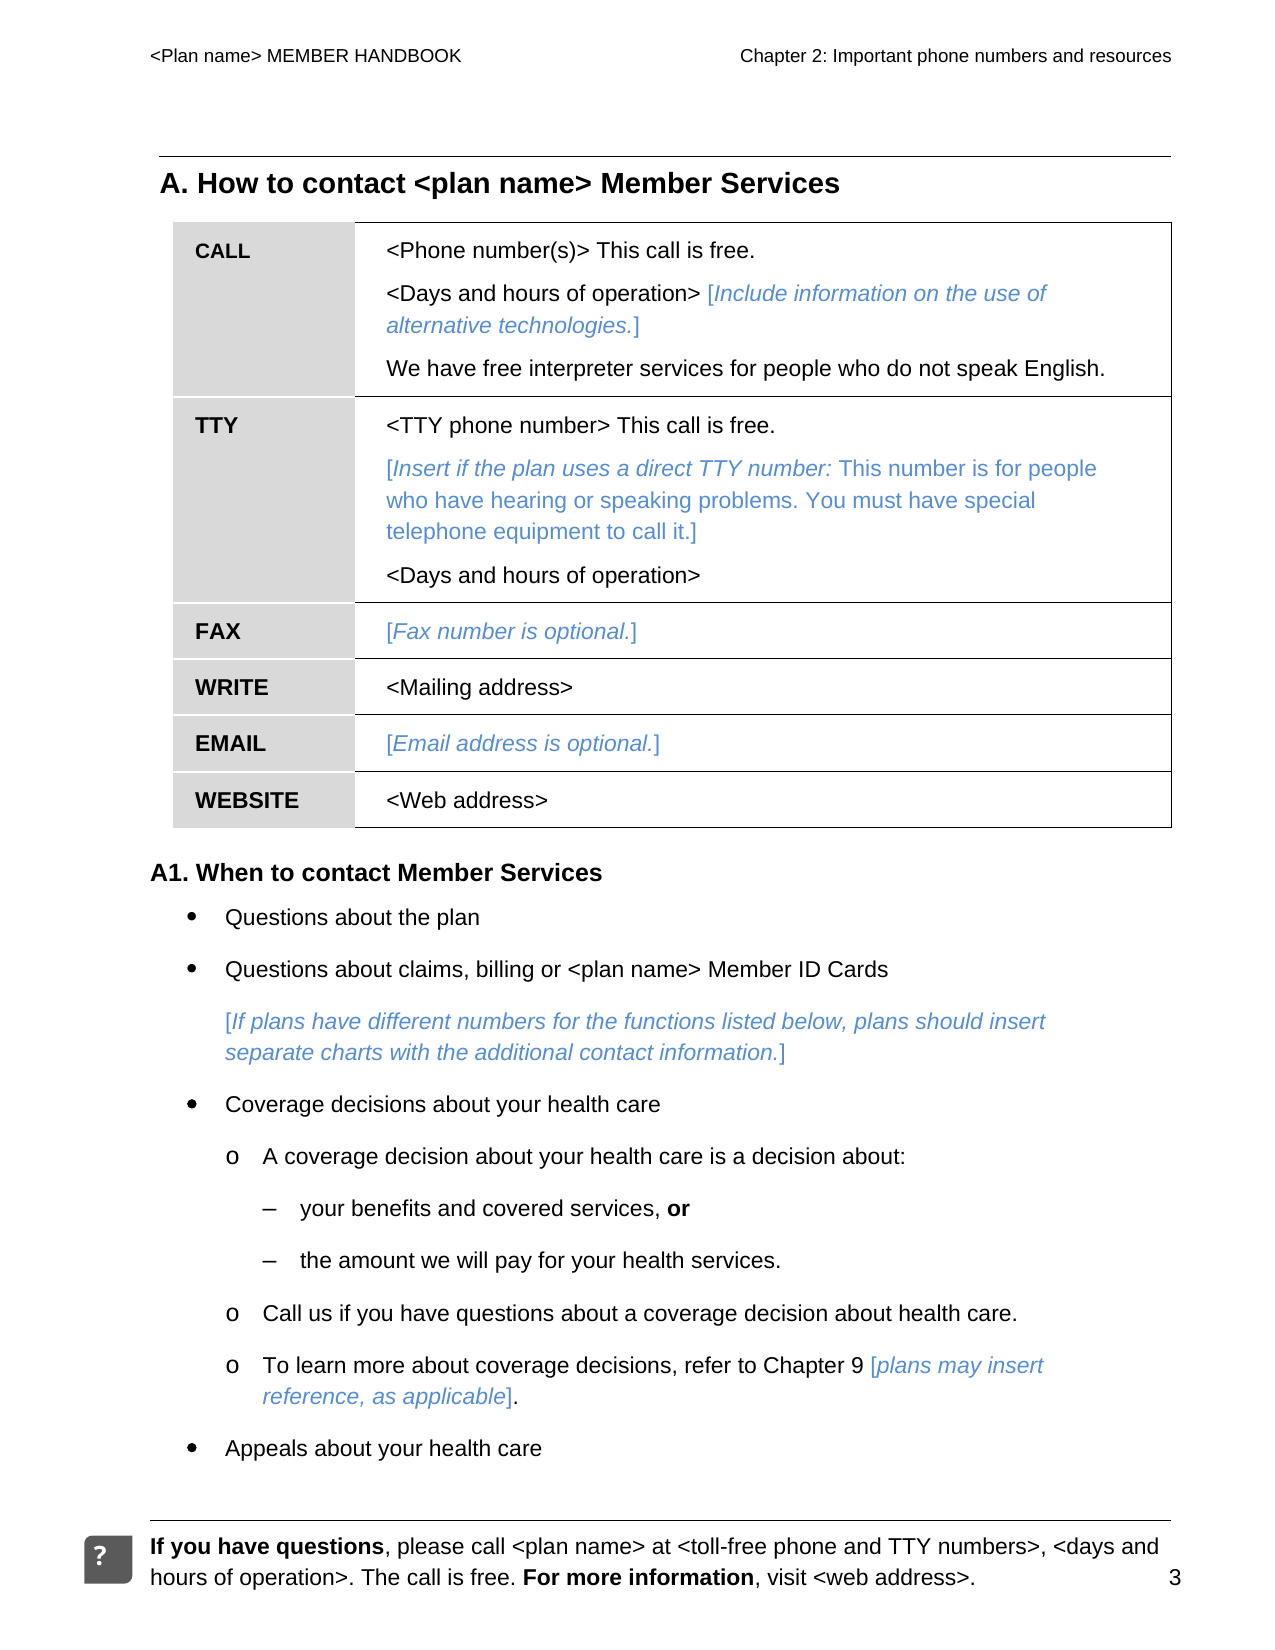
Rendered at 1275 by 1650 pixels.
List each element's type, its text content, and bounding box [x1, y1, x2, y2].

list [If plans have different numbers for the functions listed below, plans should insert separate charts with the additional contact information.] [225, 1004, 1096, 1067]
list Call us if you have questions about a coverage decision about health care. [225, 1296, 1096, 1327]
table_cell WRITE [173, 660, 355, 714]
table_cell EMAIL [173, 716, 355, 771]
subtitle How to contact <plan name> Member Services [159, 157, 1171, 201]
list Questions about claims, billing or <plan name> Member ID Cards [187, 952, 1096, 983]
list your benefits and covered services, or [262, 1192, 1096, 1223]
list Appeals about your health care [187, 1431, 1096, 1463]
table_cell <Web address> [355, 772, 1171, 827]
table_cell FAX [173, 604, 355, 658]
table_header CALL [173, 223, 355, 396]
table_cell [Email address is optional.] [355, 715, 1171, 771]
table_cell WEBSITE [173, 773, 355, 827]
list Coverage decisions about your health care [187, 1088, 1096, 1119]
list Questions about the plan [187, 900, 1096, 931]
list A coverage decision about your health care is a decision about: [225, 1140, 1096, 1171]
table_header <Phone number(s)> This call is free. <Days and hours of operation> [Include information on the use of alternative technologies.] We have free interpreter services for people who do not speak English. [355, 223, 1171, 396]
list the amount we will pay for your health services. [262, 1244, 1096, 1275]
table_cell TTY [173, 398, 355, 602]
table_cell <Mailing address> [355, 659, 1171, 714]
table_cell <TTY phone number> This call is free. [Insert if the plan uses a direct TTY number: This number is for people who have hearing or speaking problems. You must have special telephone equipment to call it.] <Days and hours of operation> [355, 397, 1171, 602]
list To learn more about coverage decisions, refer to Chapter 9 [plans may insert reference, as applicable]. [225, 1348, 1096, 1411]
subtitle A1. When to contact Member Services [150, 854, 1096, 888]
table_cell [Fax number is optional.] [355, 603, 1171, 658]
